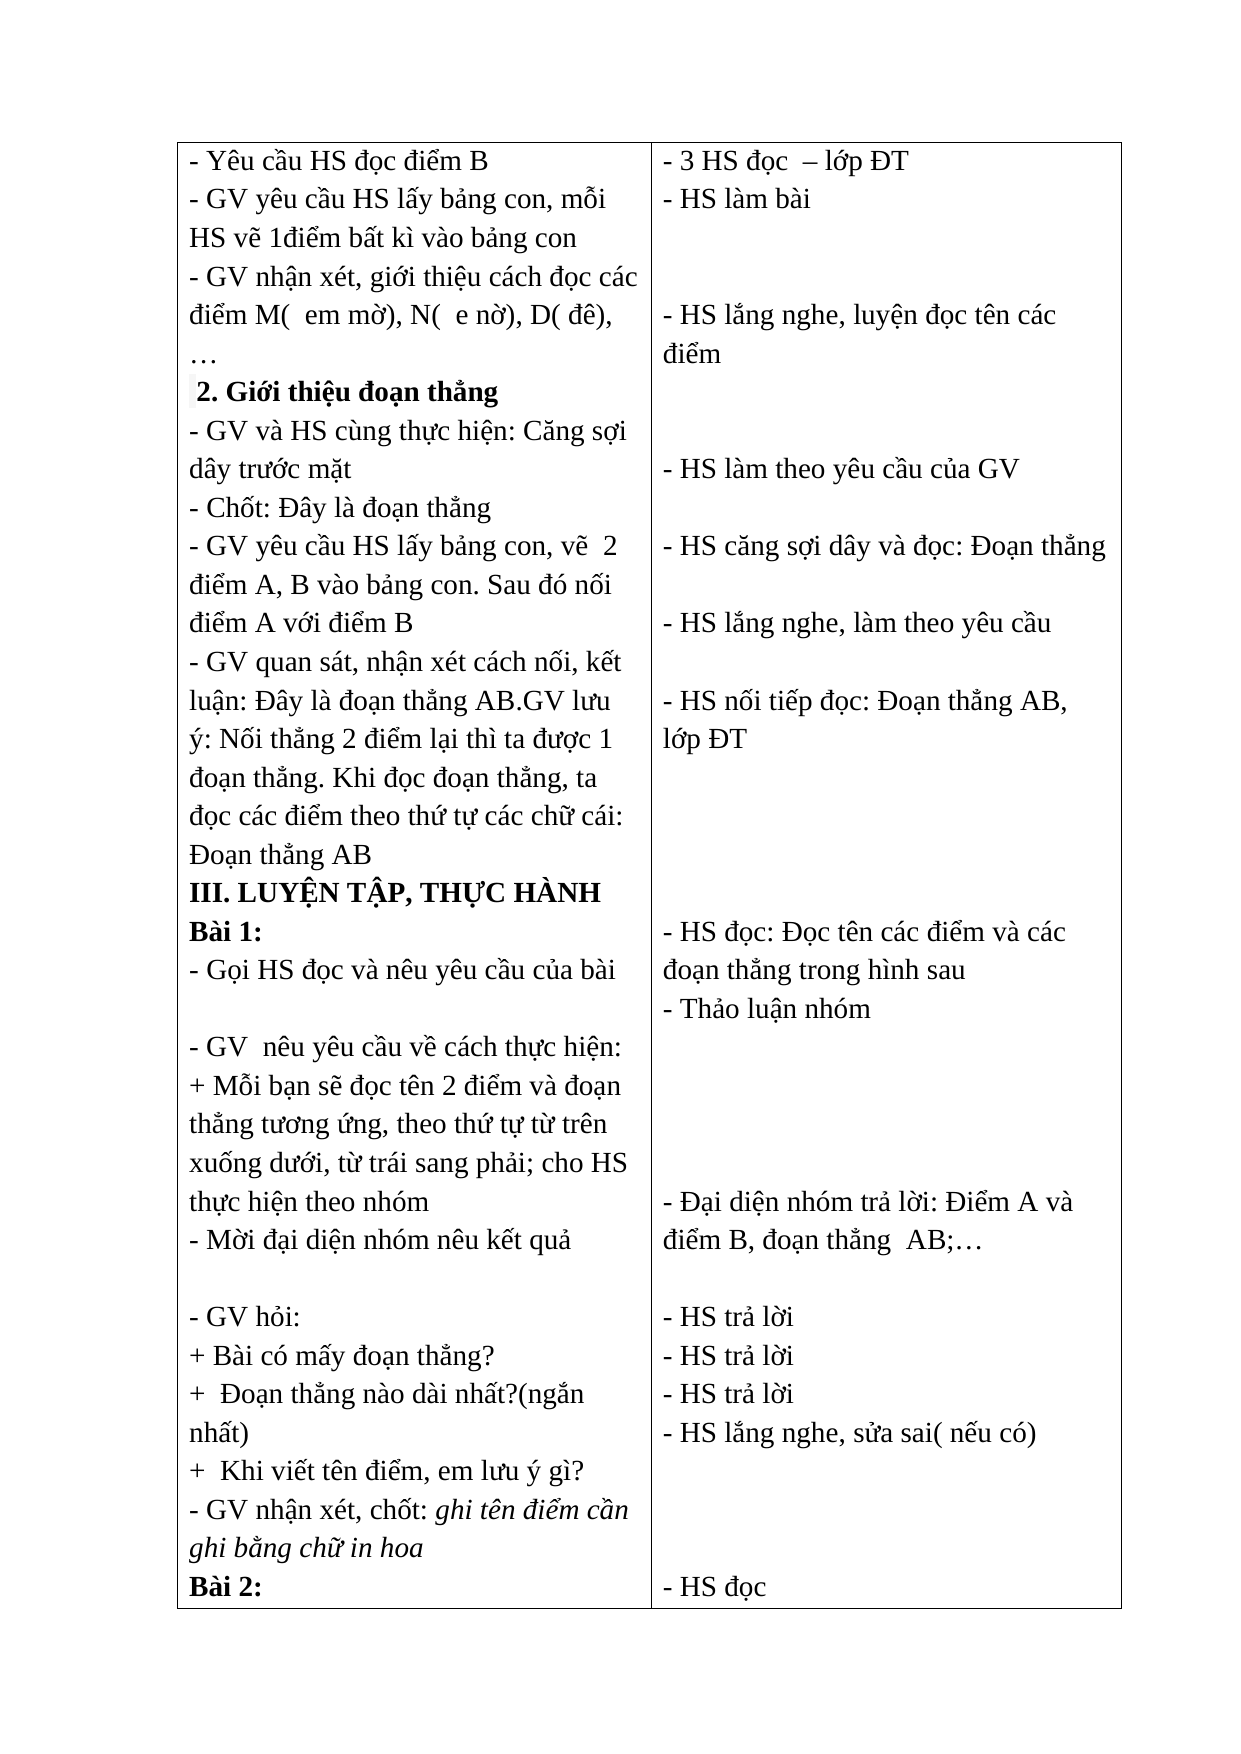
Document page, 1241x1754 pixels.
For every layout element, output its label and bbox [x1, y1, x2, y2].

table_cell [178, 143, 651, 1608]
table_cell [652, 143, 1121, 1608]
